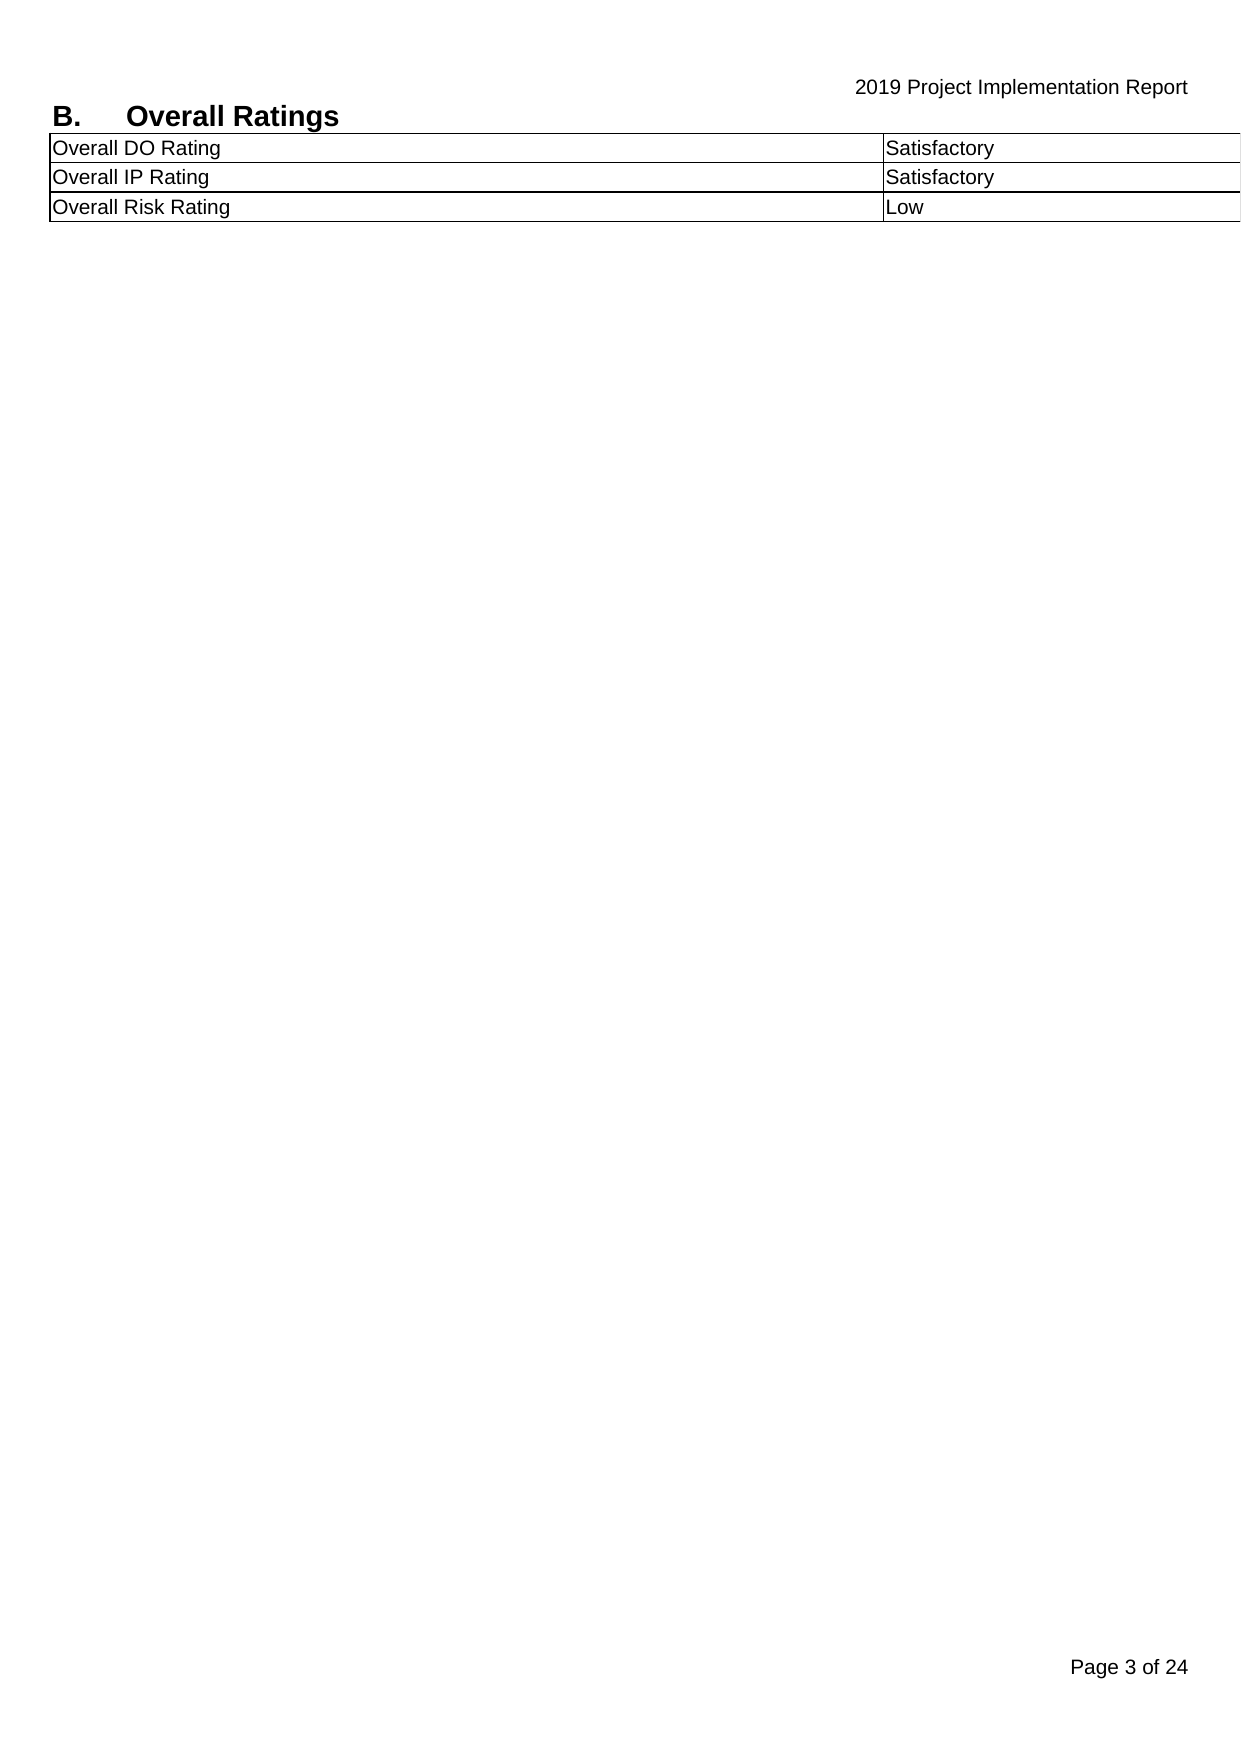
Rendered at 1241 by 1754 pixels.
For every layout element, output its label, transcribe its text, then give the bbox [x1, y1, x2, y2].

table_cell Overall IP Rating [51, 163, 883, 191]
table_cell Satisfactory [884, 163, 1240, 191]
table_cell Low [884, 193, 1240, 221]
table_header Satisfactory [884, 134, 1240, 162]
table_cell Overall Risk Rating [51, 193, 883, 221]
subtitle Overall Ratings [52, 99, 1188, 132]
table_header Overall DO Rating [51, 134, 883, 162]
